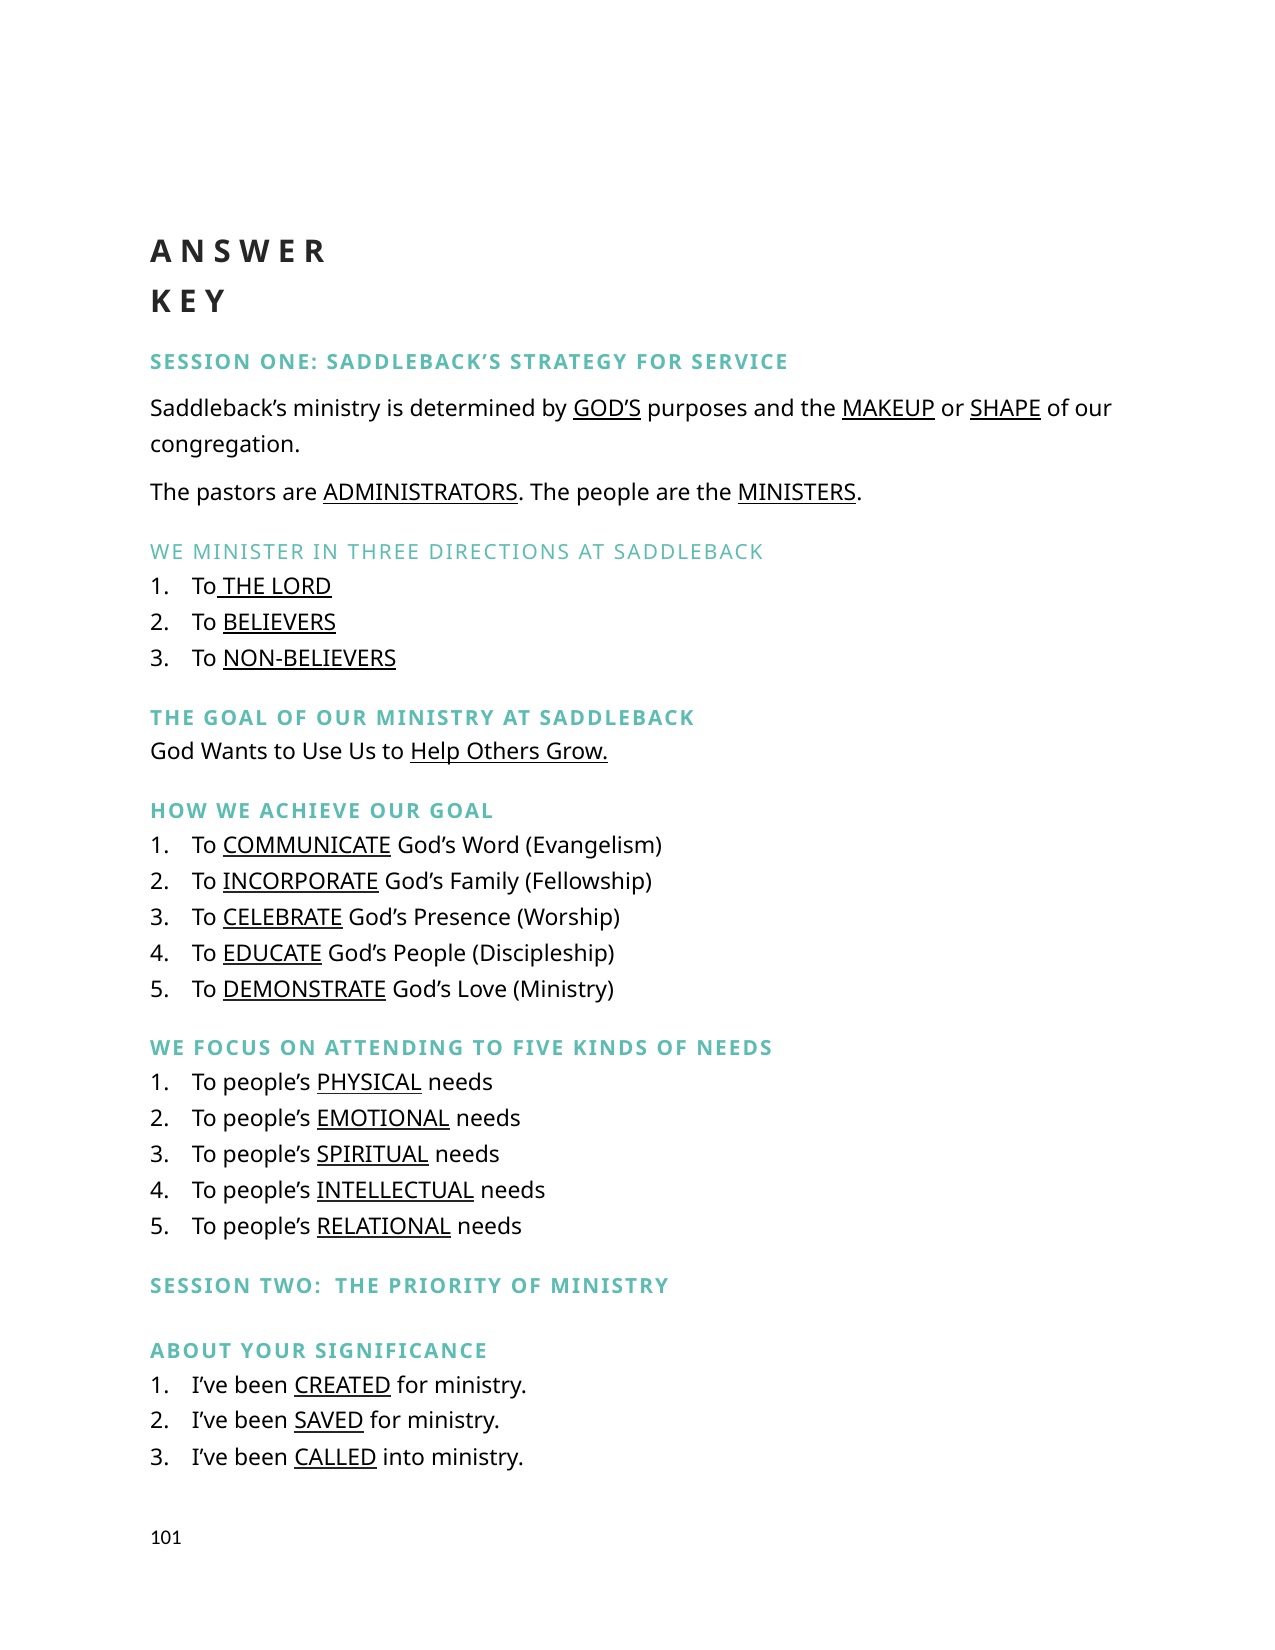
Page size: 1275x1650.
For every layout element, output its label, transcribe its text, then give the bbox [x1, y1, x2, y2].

text SESSION ONE: SADDLEBACK’S STRATEGY FOR SERVICE [150, 347, 1125, 375]
list To CELEBRATE God’s Presence (Worship) [150, 901, 1125, 932]
text Saddleback’s ministry is determined by GOD’S purposes and the MAKEUP or SHAPE of our congregation. [150, 392, 1125, 459]
text The pastors are ADMINISTRATORS. The people are the MINISTERS. [150, 476, 1125, 507]
text WE FOCUS ON ATTENDING TO FIVE KINDS OF NEEDS [150, 1033, 1125, 1062]
list To people’s INTELLECTUAL needs [150, 1174, 1125, 1205]
list To BELIEVERS [150, 606, 1125, 637]
list To people’s RELATIONAL needs [150, 1210, 1125, 1241]
list To people’s EMOTIONAL needs [150, 1102, 1125, 1133]
text ANSWER KEY [150, 222, 1125, 322]
list To people’s PHYSICAL needs [150, 1066, 1125, 1097]
text ABOUT YOUR SIGNIFICANCE [150, 1336, 1125, 1364]
list I’ve been CALLED into ministry. [150, 1440, 1125, 1472]
list I’ve been SAVED for ministry. [150, 1404, 1125, 1436]
list To NON-BELIEVERS [150, 642, 1125, 673]
text God Wants to Use Us to Help Others Grow. [150, 735, 1125, 766]
list To THE LORD [150, 570, 1125, 601]
text WE MINISTER IN THREE DIRECTIONS AT SADDLEBACK [150, 537, 1125, 566]
text SESSION TWO: THE PRIORITY OF MINISTRY [150, 1271, 1125, 1299]
list To INCORPORATE God’s Family (Fellowship) [150, 865, 1125, 896]
list To EDUCATE God’s People (Discipleship) [150, 937, 1125, 968]
text THE GOAL OF OUR MINISTRY AT SADDLEBACK [150, 703, 1125, 731]
text HOW WE ACHIEVE OUR GOAL [150, 796, 1125, 824]
list I’ve been CREATED for ministry. [150, 1368, 1125, 1400]
list To people’s SPIRITUAL needs [150, 1138, 1125, 1169]
list To COMMUNICATE God’s Word (Evangelism) [150, 829, 1125, 860]
list To DEMONSTRATE God’s Love (Ministry) [150, 972, 1125, 1004]
